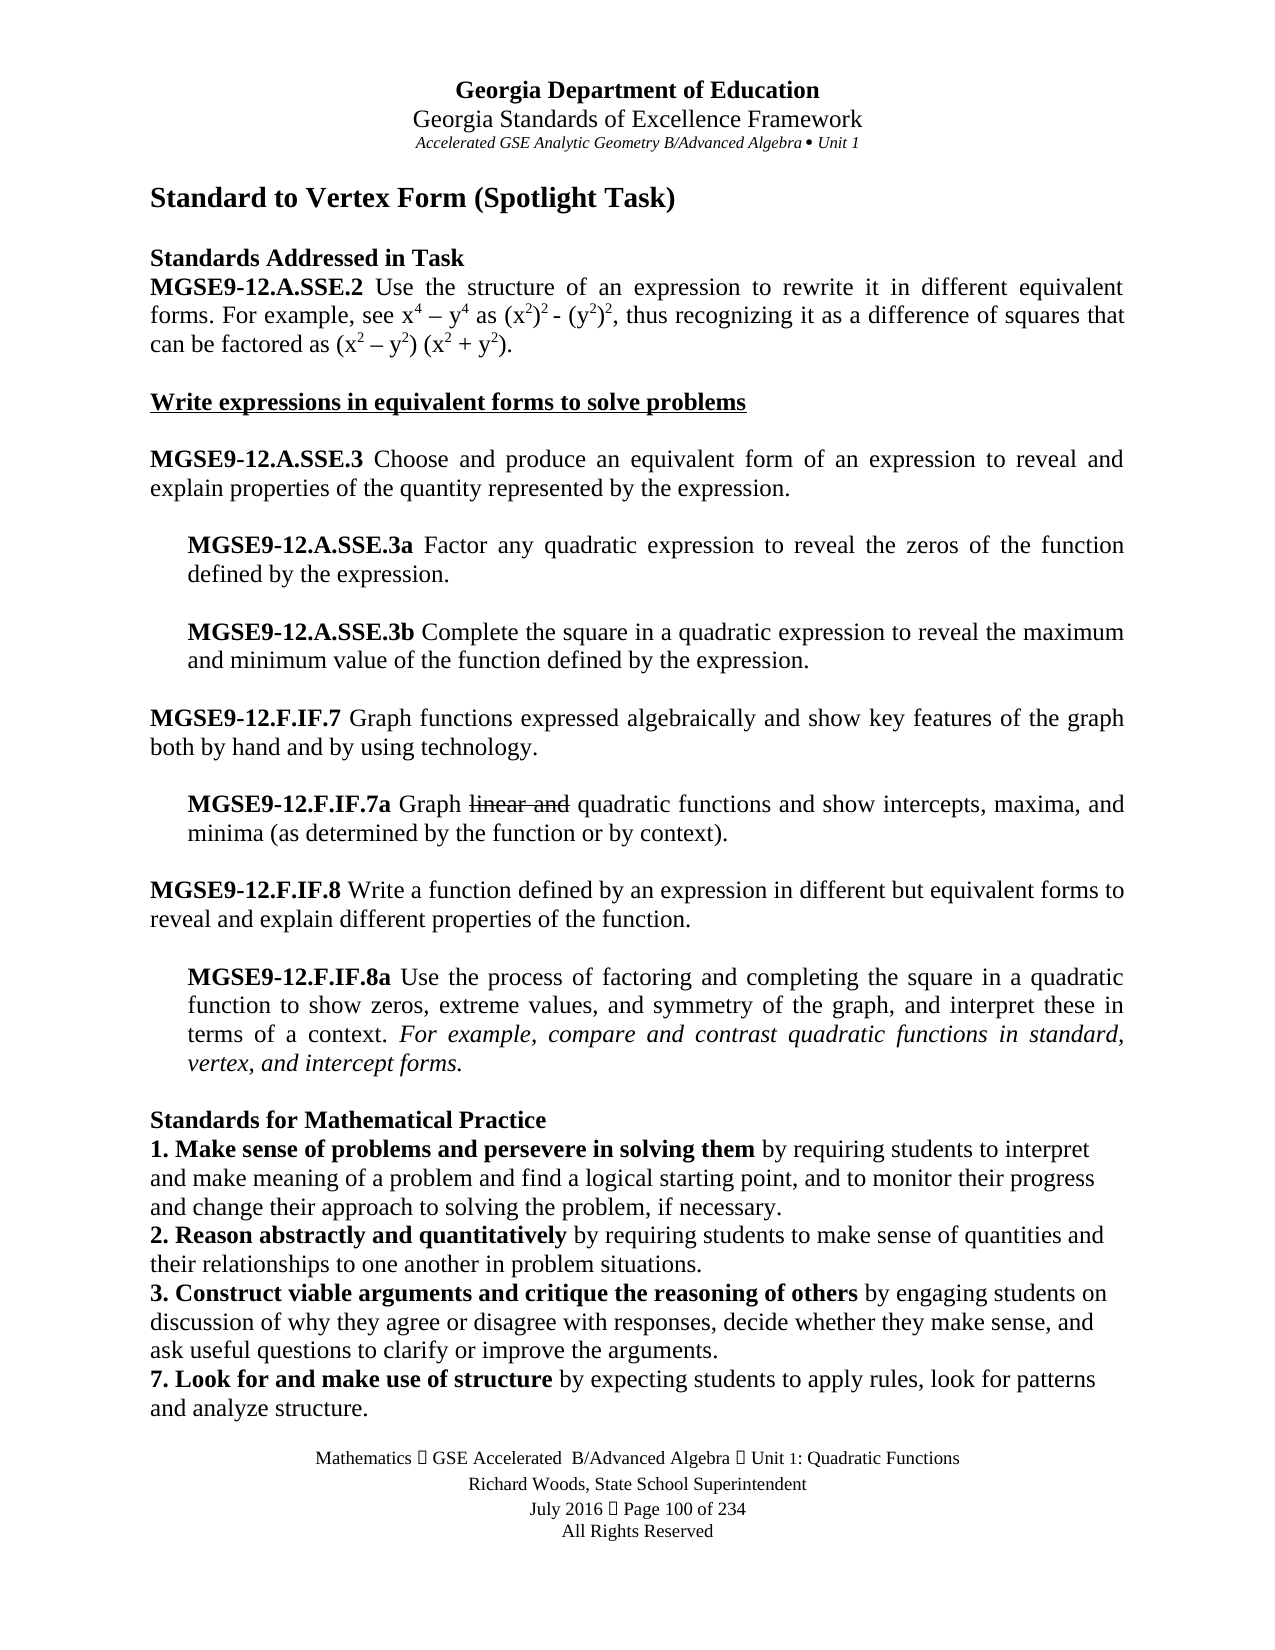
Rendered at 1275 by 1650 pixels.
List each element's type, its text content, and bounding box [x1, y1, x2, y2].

text 3. Construct viable arguments and critique the reasoning of others by engaging students on discussion of why they agree or disagree with responses, decide whether they make sense, and ask useful questions to clarify or improve the arguments. [150, 1278, 1125, 1364]
text MGSE9-12.F.IF.7 Graph functions expressed algebraically and show key features of the graph both by hand and by using technology. [150, 703, 1125, 760]
text MGSE9-12.A.SSE.2 Use the structure of an expression to rewrite it in different equivalent forms. For example, see x4 – y4 as (x2)2 - (y2)2, thus recognizing it as a difference of squares that can be factored as (x2 – y2) (x2 + y2). [150, 272, 1125, 358]
text 2. Reason abstractly and quantitatively by requiring students to make sense of quantities and their relationships to one another in problem situations. [150, 1220, 1125, 1278]
text MGSE9-12.F.IF.8 Write a function defined by an expression in different but equivalent forms to reveal and explain different properties of the function. [150, 875, 1125, 933]
text MGSE9-12.F.IF.7a Graph linear and quadratic functions and show intercepts, maxima, and minima (as determined by the function or by context). [187, 789, 1125, 847]
text MGSE9-12.A.SSE.3b Complete the square in a quadratic expression to reveal the maximum and minimum value of the function defined by the expression. [187, 617, 1125, 674]
text Write expressions in equivalent forms to solve problems [150, 387, 1125, 415]
text MGSE9-12.A.SSE.3 Choose and produce an equivalent form of an expression to reveal and explain properties of the quantity represented by the expression. [150, 444, 1125, 502]
text 1. Make sense of problems and persevere in solving them by requiring students to interpret and make meaning of a problem and find a logical starting point, and to monitor their progress and change their approach to solving the problem, if necessary. [150, 1134, 1125, 1220]
text Standards Addressed in Task [150, 243, 1125, 272]
text MGSE9-12.A.SSE.3a Factor any quadratic expression to reveal the zeros of the function defined by the expression. [187, 530, 1125, 588]
text MGSE9-12.F.IF.8a Use the process of factoring and completing the square in a quadratic function to show zeros, extreme values, and symmetry of the graph, and interpret these in terms of a context. For example, compare and contrast quadratic functions in standard, vertex, and intercept forms. [187, 962, 1125, 1077]
text Standard to Vertex Form (Spotlight Task) [150, 181, 1125, 214]
text Standards for Mathematical Practice [150, 1105, 1125, 1134]
text 7. Look for and make use of structure by expecting students to apply rules, look for patterns and analyze structure. [150, 1364, 1125, 1422]
